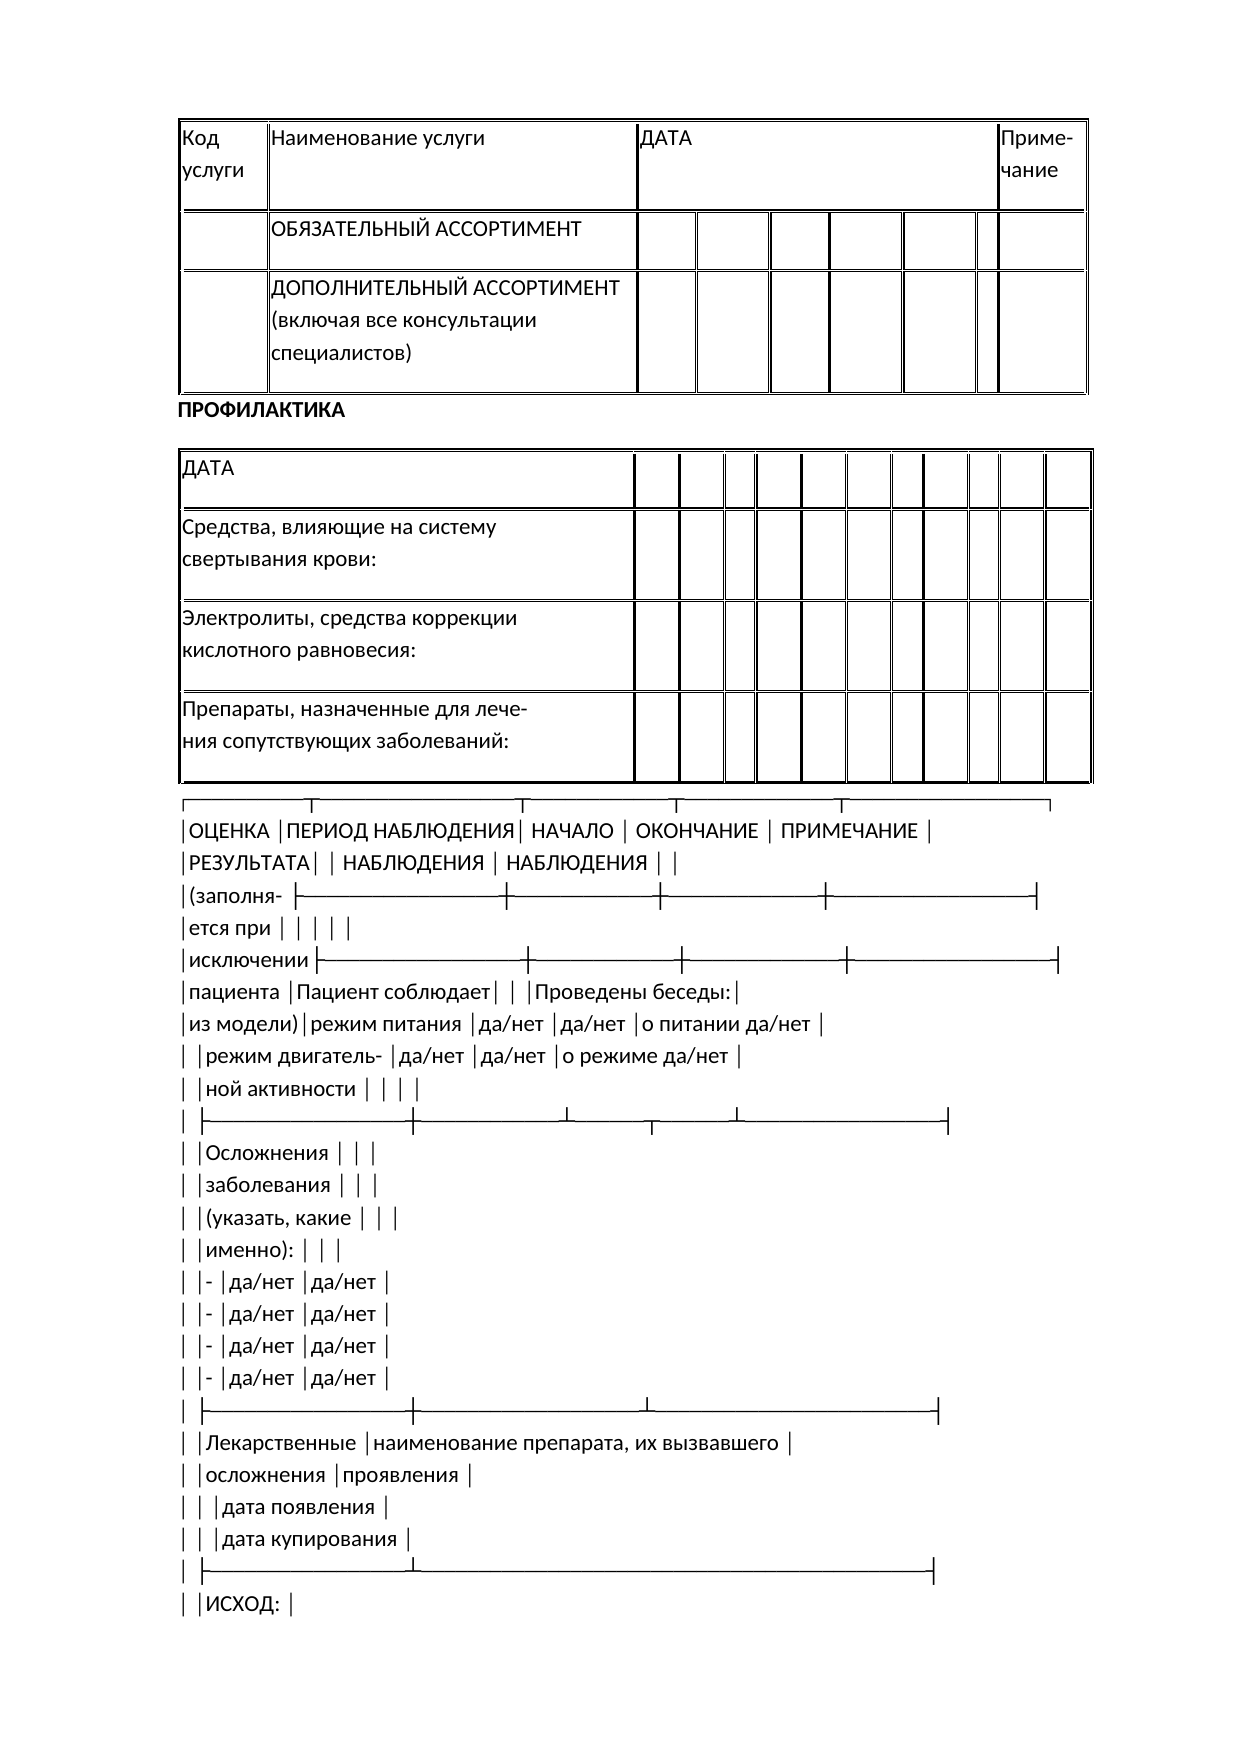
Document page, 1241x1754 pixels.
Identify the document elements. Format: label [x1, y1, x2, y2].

table_header [177, 118, 1152, 1617]
